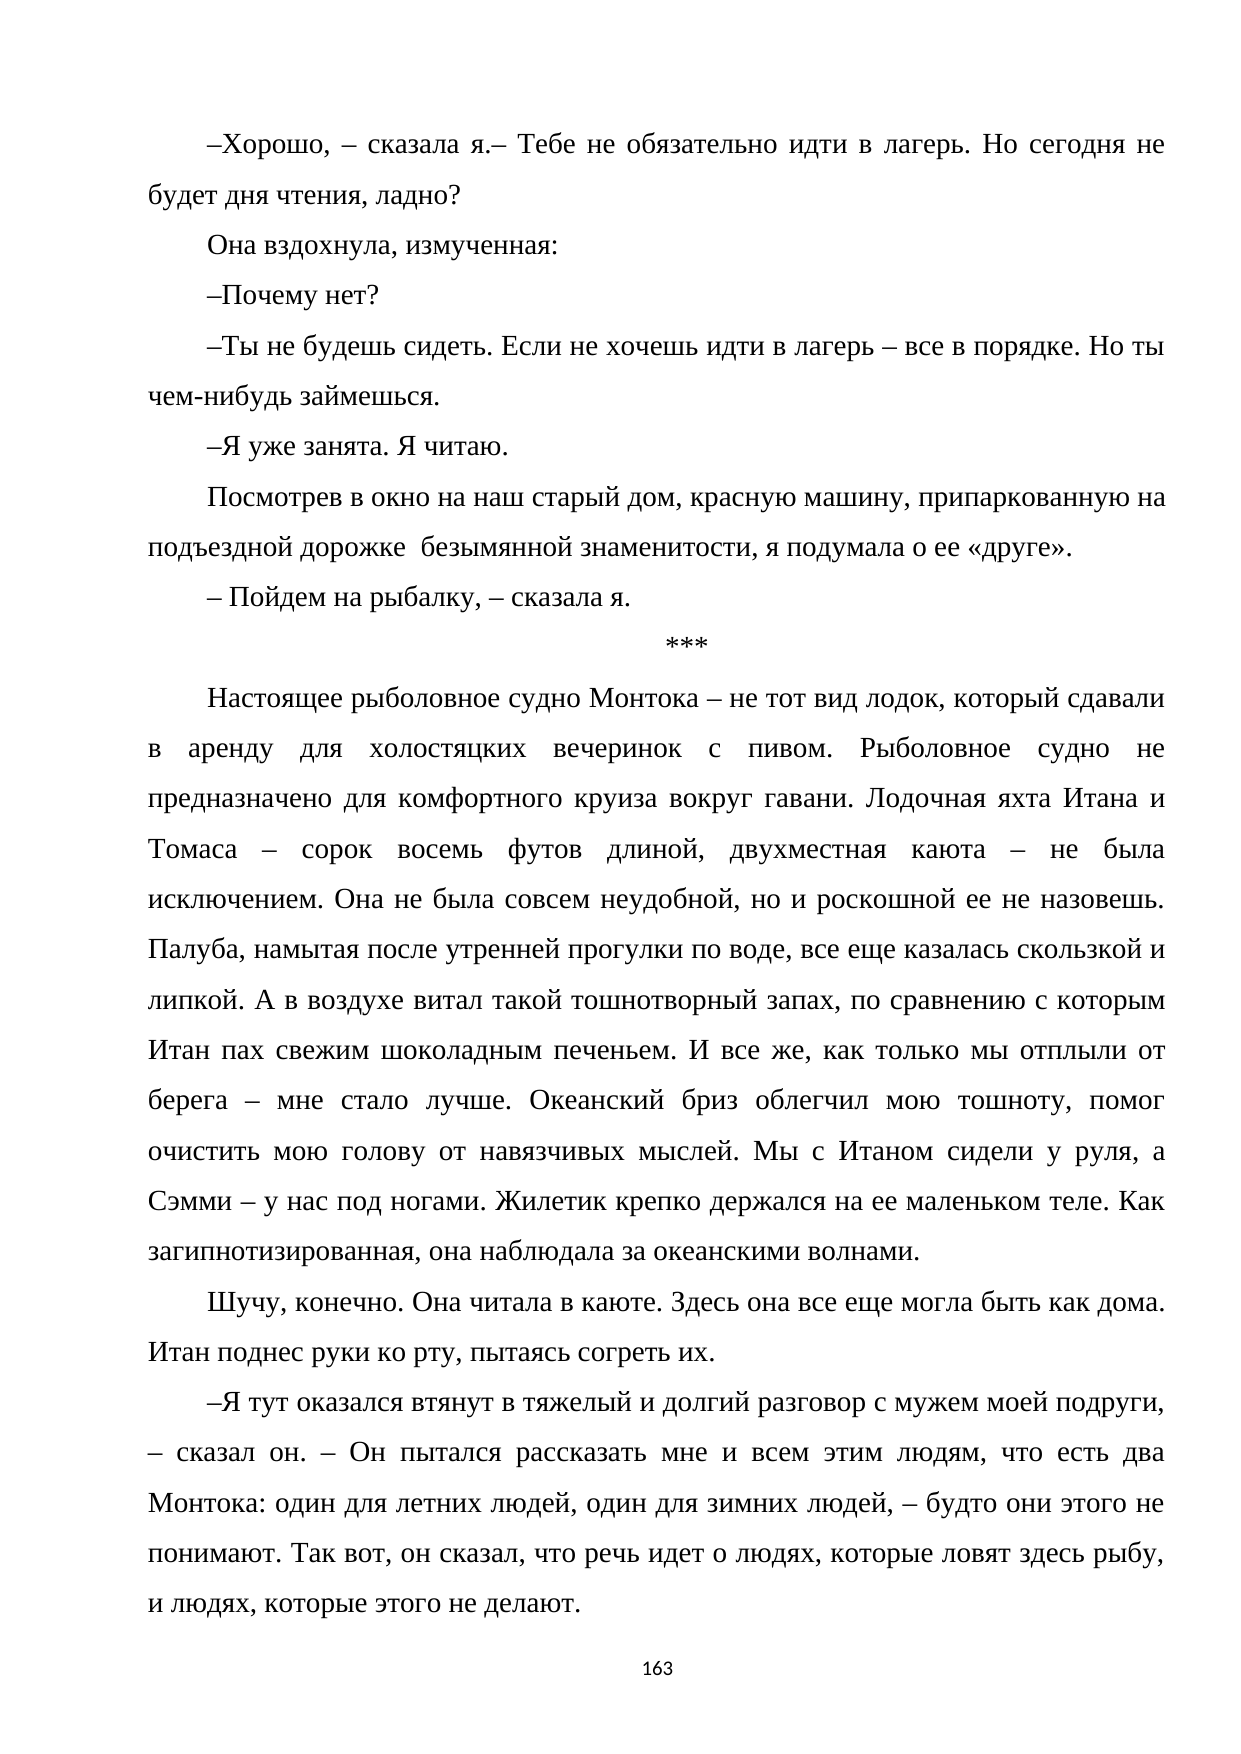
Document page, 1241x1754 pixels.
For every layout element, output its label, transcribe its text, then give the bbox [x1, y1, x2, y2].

text Она вздохнула, измученная: [148, 227, 1167, 261]
text –Хорошо, – сказала я.– Тебе не обязательно идти в лагерь. Но сегодня не будет дня чтения, ладно? [148, 126, 1167, 210]
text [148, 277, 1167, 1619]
